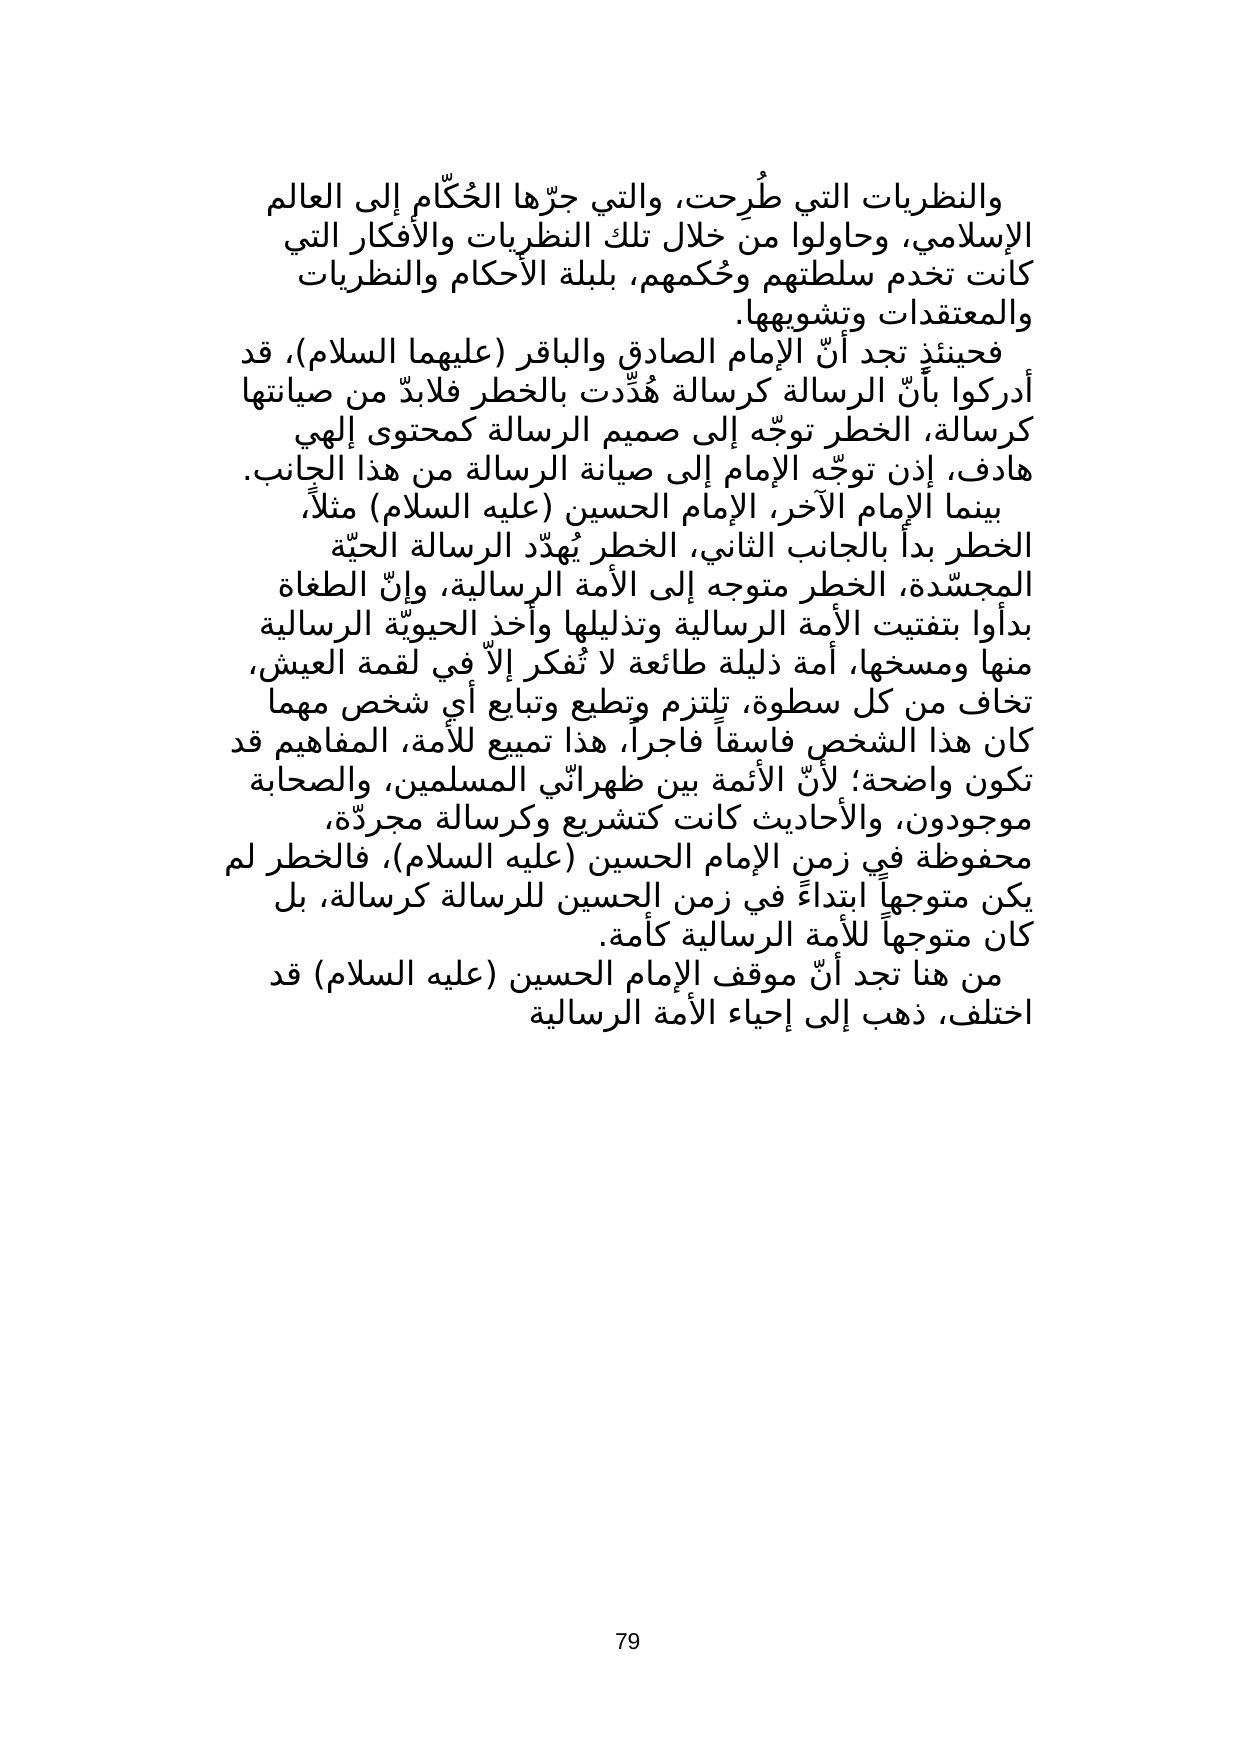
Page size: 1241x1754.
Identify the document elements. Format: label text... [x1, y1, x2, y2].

text والنظريات التي طُرِحت، والتي جرّها الحُكّام إلى العالم الإسلامي، وحاولوا من خلال تلك النظريات والأفكار التي كانت تخدم سلطتهم وحُكمهم، بلبلة الأحكام والنظريات والمعتقدات وتشويهها. [222, 177, 1033, 333]
text من هنا تجد أنّ موقف الإمام الحسين (عليه السلام) قد اختلف، ذهب إلى إحياء الأمة الرسالية [222, 954, 1033, 1032]
text بينما الإمام الآخر، الإمام الحسين (عليه السلام) مثلاً، الخطر بدأ بالجانب الثاني، الخطر يُهدّد الرسالة الحيّة المجسّدة، الخطر متوجه إلى الأمة الرسالية، وإنّ الطغاة بدأوا بتفتيت الأمة الرسالية وتذليلها وأخذ الحيويّة الرسالية منها ومسخها، أمة ذليلة طائعة لا تُفكر إلاّ في لقمة العيش، تخاف من كل سطوة، تلتزم وتطيع وتبايع أي شخص مهما كان هذا الشخص فاسقاً فاجراً، هذا تمييع للأمة، المفاهيم قد تكون واضحة؛ لأنّ الأئمة بين ظهرانّي المسلمين، والصحابة موجودون، والأحاديث كانت كتشريع وكرسالة مجردّة، محفوظة في زمن الإمام الحسين (عليه السلام)، فالخطر لم يكن متوجهاً ابتداءً في زمن الحسين للرسالة كرسالة، بل كان متوجهاً للأمة الرسالية كأمة. [222, 488, 1033, 954]
text فحينئذٍ تجد أنّ الإمام الصادق والباقر (عليهما السلام)، قد أدركوا بأنّ الرسالة كرسالة هُدِّدت بالخطر فلابدّ من صيانتها كرسالة، الخطر توجّه إلى صميم الرسالة كمحتوى إلهي هادف، إذن توجّه الإمام إلى صيانة الرسالة من هذا الجانب. [222, 333, 1033, 488]
